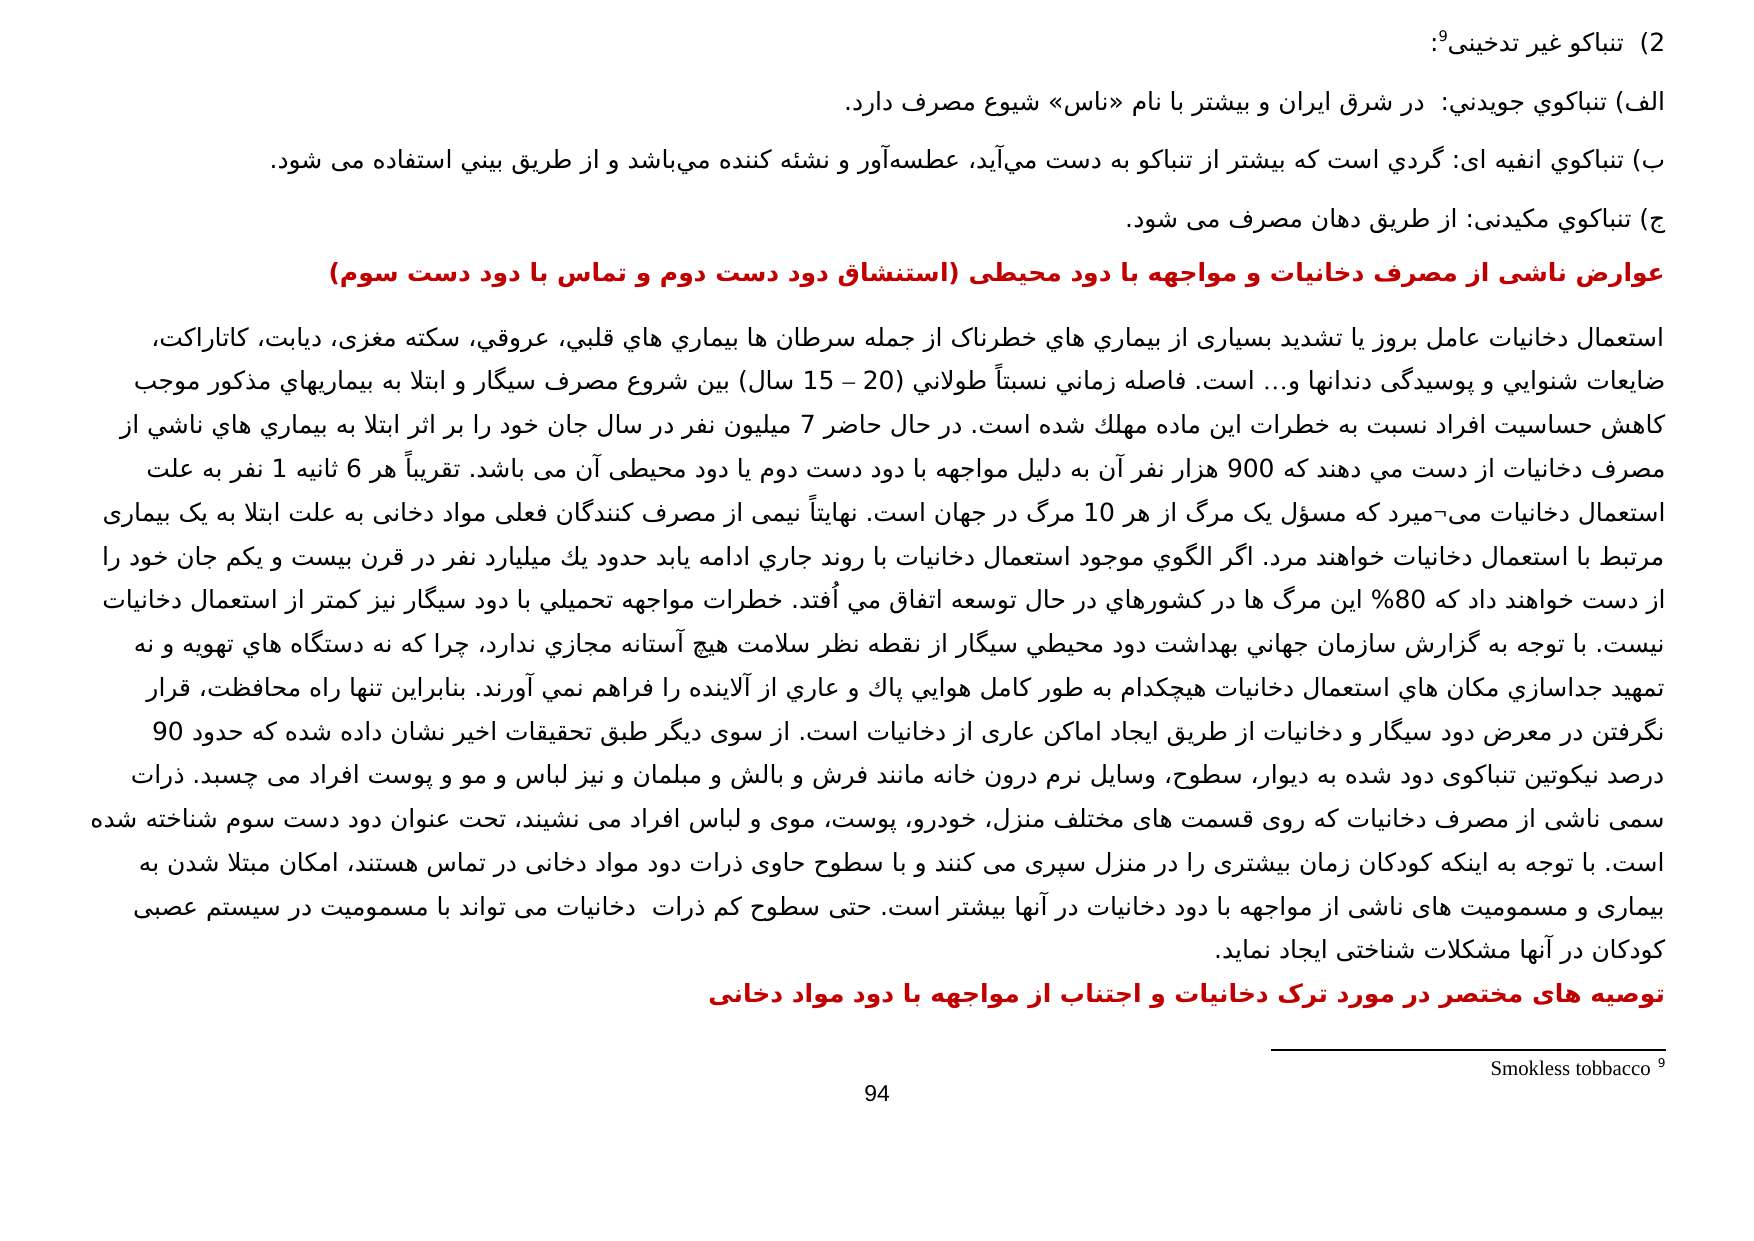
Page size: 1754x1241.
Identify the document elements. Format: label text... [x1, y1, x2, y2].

text ج) تنباكوي مکیدنی: از طريق دهان مصرف می شود. [88, 204, 1665, 233]
text الف) تنباكوي جويدني: در شرق ايران و بيشتر با نام «ناس» شيوع مصرف دارد. [88, 87, 1665, 116]
text ب) تنباكوي انفيه ای: گردي است كه بيشتر از تنباكو به دست مي‌آيد، عطسه‌آور و نشئه كننده‌ مي‌باشد و از طریق بيني استفاده می شود. [88, 145, 1665, 174]
text عوارض ناشی از مصرف دخانیات و مواجهه با دود محیطی (استنشاق دود دست دوم و تماس با دود دست سوم) [88, 258, 1665, 287]
text 2) تنباکو غیر تدخینی: [88, 28, 1665, 57]
text استعمال دخانیات عامل بروز يا تشدید بسیاری از بيماري هاي خطرناک از جمله سرطان ها بيماري هاي قلبي، عروقي، سکته مغزی، دیابت، كاتاراكت، ضايعات شنوايي و پوسیدگی دندانها و… است. فاصله زماني نسبتاً طولاني (20 – 15 سال) بين شروع مصرف سيگار و ابتلا به بيماريهاي مذكور موجب كاهش حساسيت افراد نسبت به خطرات اين ماده مهلك شده است. در حال حاضر 7 ميليون نفر در سال جان خود را بر اثر ابتلا به بيماري هاي ناشي از مصرف دخانيات از دست مي دهند که 900 هزار نفر آن به دلیل مواجهه با دود دست دوم یا دود محیطی آن می باشد. تقریباً هر 6 ثانیه 1 نفر به علت استعمال دخانیات می¬میرد که مسؤل یک مرگ از هر 10 مرگ در جهان است. نهایتاً نیمی از مصرف کنندگان فعلی مواد دخانی به علت ابتلا به یک بیماری مرتبط با استعمال دخانیات خواهند مرد. اگر الگوي موجود استعمال دخانيات با روند جاري ادامه يابد حدود يك ميليارد نفر در قرن بيست و يكم جان خود را از دست خواهند داد که 80% اين مرگ ها در كشورهاي در حال توسعه اتفاق مي اُفتد. خطرات مواجهه تحميلي با دود سيگار نيز كمتر از استعمال دخانيات نیست. با توجه به گزارش سازمان جهاني بهداشت دود محيطي سيگار از نقطه نظر سلامت هيچ آستانه مجازي ندارد، چرا كه نه دستگاه هاي تهويه و نه تمهيد جداسازي مكان هاي استعمال دخانيات هيچكدام به طور كامل هوايي پاك و عاري از آلاينده را فراهم نمي آورند. بنابراين تنها راه محافظت، قرار نگرفتن در معرض دود سيگار و دخانیات از طریق ایجاد اماکن عاری از دخانیات است. از سوی دیگر طبق تحقیقات اخیر نشان داده شده که حدود 90 درصد نیکوتین تنباکوی دود شده به دیوار، سطوح، وسایل نرم درون خانه مانند فرش و بالش و مبلمان و نیز لباس و مو و پوست افراد می چسبد. ذرات سمی ناشی از مصرف دخانیات که روی قسمت های مختلف منزل، خودرو، پوست، موی و لباس افراد می نشیند، تحت عنوان دود دست سوم شناخته شده است. با توجه به اینکه کودکان زمان بیشتری را در منزل سپری می کنند و با سطوح حاوی ذرات دود مواد دخانی در تماس هستند، امکان مبتلا شدن به بیماری و مسمومیت های ناشی از مواجهه با دود دخانیات در آنها بیشتر است. حتی سطوح کم ذرات دخانیات می تواند با مسمومیت در سیستم عصبی کودکان در آنها مشکلات شناختی ایجاد نماید. [88, 323, 1665, 965]
text توصیه های مختصر در مورد ترک دخانیات و اجتناب از مواجهه با دود مواد دخانی [88, 979, 1665, 1008]
